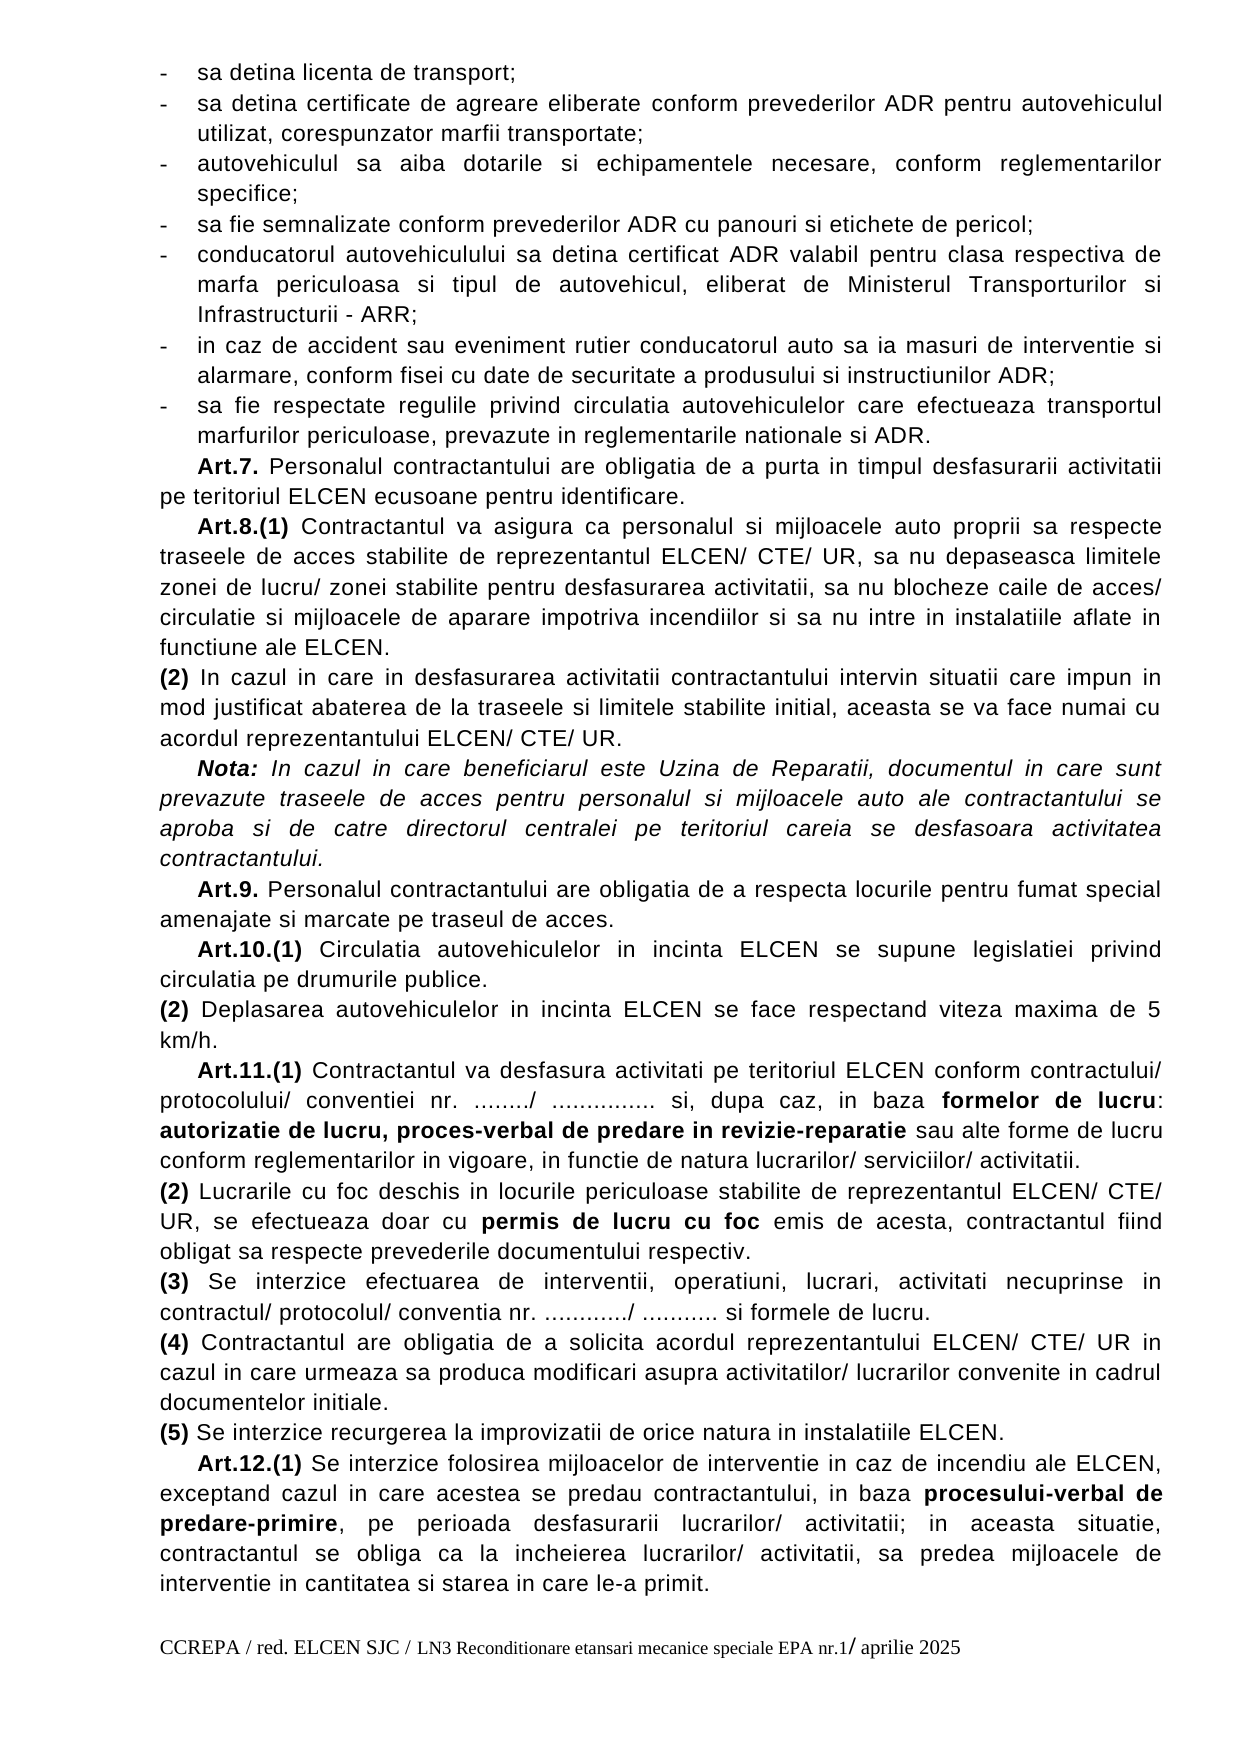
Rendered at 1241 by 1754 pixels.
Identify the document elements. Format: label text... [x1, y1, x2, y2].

list sa fie respectate regulile privind circulatia autovehiculelor care efectueaza transportul marfurilor periculoase, prevazute in reglementarile nationale si ADR. [159, 392, 1163, 449]
text (3) Se interzice efectuarea de interventii, operatiuni, lucrari, activitati necuprinse in contractul/ protocolul/ conventia nr. ............/ ........... si formele de lucru. [159, 1268, 1163, 1325]
text Art.9. Personalul contractantului are obligatia de a respecta locurile pentru fumat special amenajate si marcate pe traseul de acces. [159, 876, 1163, 932]
list in caz de accident sau eveniment rutier conducatorul auto sa ia masuri de interventie si alarmare, conform fisei cu date de securitate a produsului si instructiunilor ADR; [159, 332, 1163, 388]
list conducatorul autovehiculului sa detina certificat ADR valabil pentru clasa respectiva de marfa periculoasa si tipul de autovehicul, eliberat de Ministerul Transporturilor si Infrastructurii - ARR; [159, 241, 1163, 328]
text Art.12.(1) Se interzice folosirea mijloacelor de interventie in caz de incendiu ale ELCEN, exceptand cazul in care acestea se predau contractantului, in baza procesului-verbal de predare-primire, pe perioada desfasurarii lucrarilor/ activitatii; in aceasta situatie, contractantul se obliga ca la incheierea lucrarilor/ activitatii, sa predea mijloacele de interventie in cantitatea si starea in care le-a primit. [159, 1449, 1163, 1597]
text (2) Deplasarea autovehiculelor in incinta ELCEN se face respectand viteza maxima de 5 km/h. [159, 996, 1163, 1053]
text Art.8.(1) Contractantul va asigura ca personalul si mijloacele auto proprii sa respecte traseele de acces stabilite de reprezentantul ELCEN/ CTE/ UR, sa nu depaseasca limitele zonei de lucru/ zonei stabilite pentru desfasurarea activitatii, sa nu blocheze caile de acces/ circulatie si mijloacele de aparare impotriva incendiilor si sa nu intre in instalatiile aflate in functiune ale ELCEN. [159, 513, 1163, 660]
text Nota: In cazul in care beneficiarul este Uzina de Reparatii, documentul in care sunt prevazute traseele de acces pentru personalul si mijloacele auto ale contractantului se aproba si de catre directorul centralei pe teritoriul careia se desfasoara activitatea contractantului. [159, 755, 1163, 872]
list sa detina licenta de transport; [159, 59, 1163, 86]
list autovehiculul sa aiba dotarile si echipamentele necesare, conform reglementarilor specifice; [159, 150, 1163, 207]
text Art.7. Personalul contractantului are obligatia de a purta in timpul desfasurarii activitatii pe teritoriul ELCEN ecusoane pentru identificare. [159, 453, 1163, 509]
text Art.10.(1) Circulatia autovehiculelor in incinta ELCEN se supune legislatiei privind circulatia pe drumurile publice. [159, 936, 1163, 993]
list sa detina certificate de agreare eliberate conform prevederilor ADR pentru autovehiculul utilizat, corespunzator marfii transportate; [159, 89, 1163, 146]
text Art.11.(1) Contractantul va desfasura activitati pe teritoriul ELCEN conform contractului/ protocolului/ conventiei nr. ......../ ............... si, dupa caz, in baza formelor de lucru: autorizatie de lucru, proces-verbal de predare in revizie-reparatie sau alte forme de lucru conform reglementarilor in vigoare, in functie de natura lucrarilor/ serviciilor/ activitatii. [159, 1057, 1163, 1174]
text (2) In cazul in care in desfasurarea activitatii contractantului intervin situatii care impun in mod justificat abaterea de la traseele si limitele stabilite initial, aceasta se va face numai cu acordul reprezentantului ELCEN/ CTE/ UR. [159, 664, 1163, 751]
text (4) Contractantul are obligatia de a solicita acordul reprezentantului ELCEN/ CTE/ UR in cazul in care urmeaza sa produca modificari asupra activitatilor/ lucrarilor convenite in cadrul documentelor initiale. [159, 1329, 1163, 1416]
text (2) Lucrarile cu foc deschis in locurile periculoase stabilite de reprezentantul ELCEN/ CTE/ UR, se efectueaza doar cu permis de lucru cu foc emis de acesta, contractantul fiind obligat sa respecte prevederile documentului respectiv. [159, 1178, 1163, 1264]
list sa fie semnalizate conform prevederilor ADR cu panouri si etichete de pericol; [159, 211, 1163, 237]
text (5) Se interzice recurgerea la improvizatii de orice natura in instalatiile ELCEN. [159, 1419, 1163, 1446]
